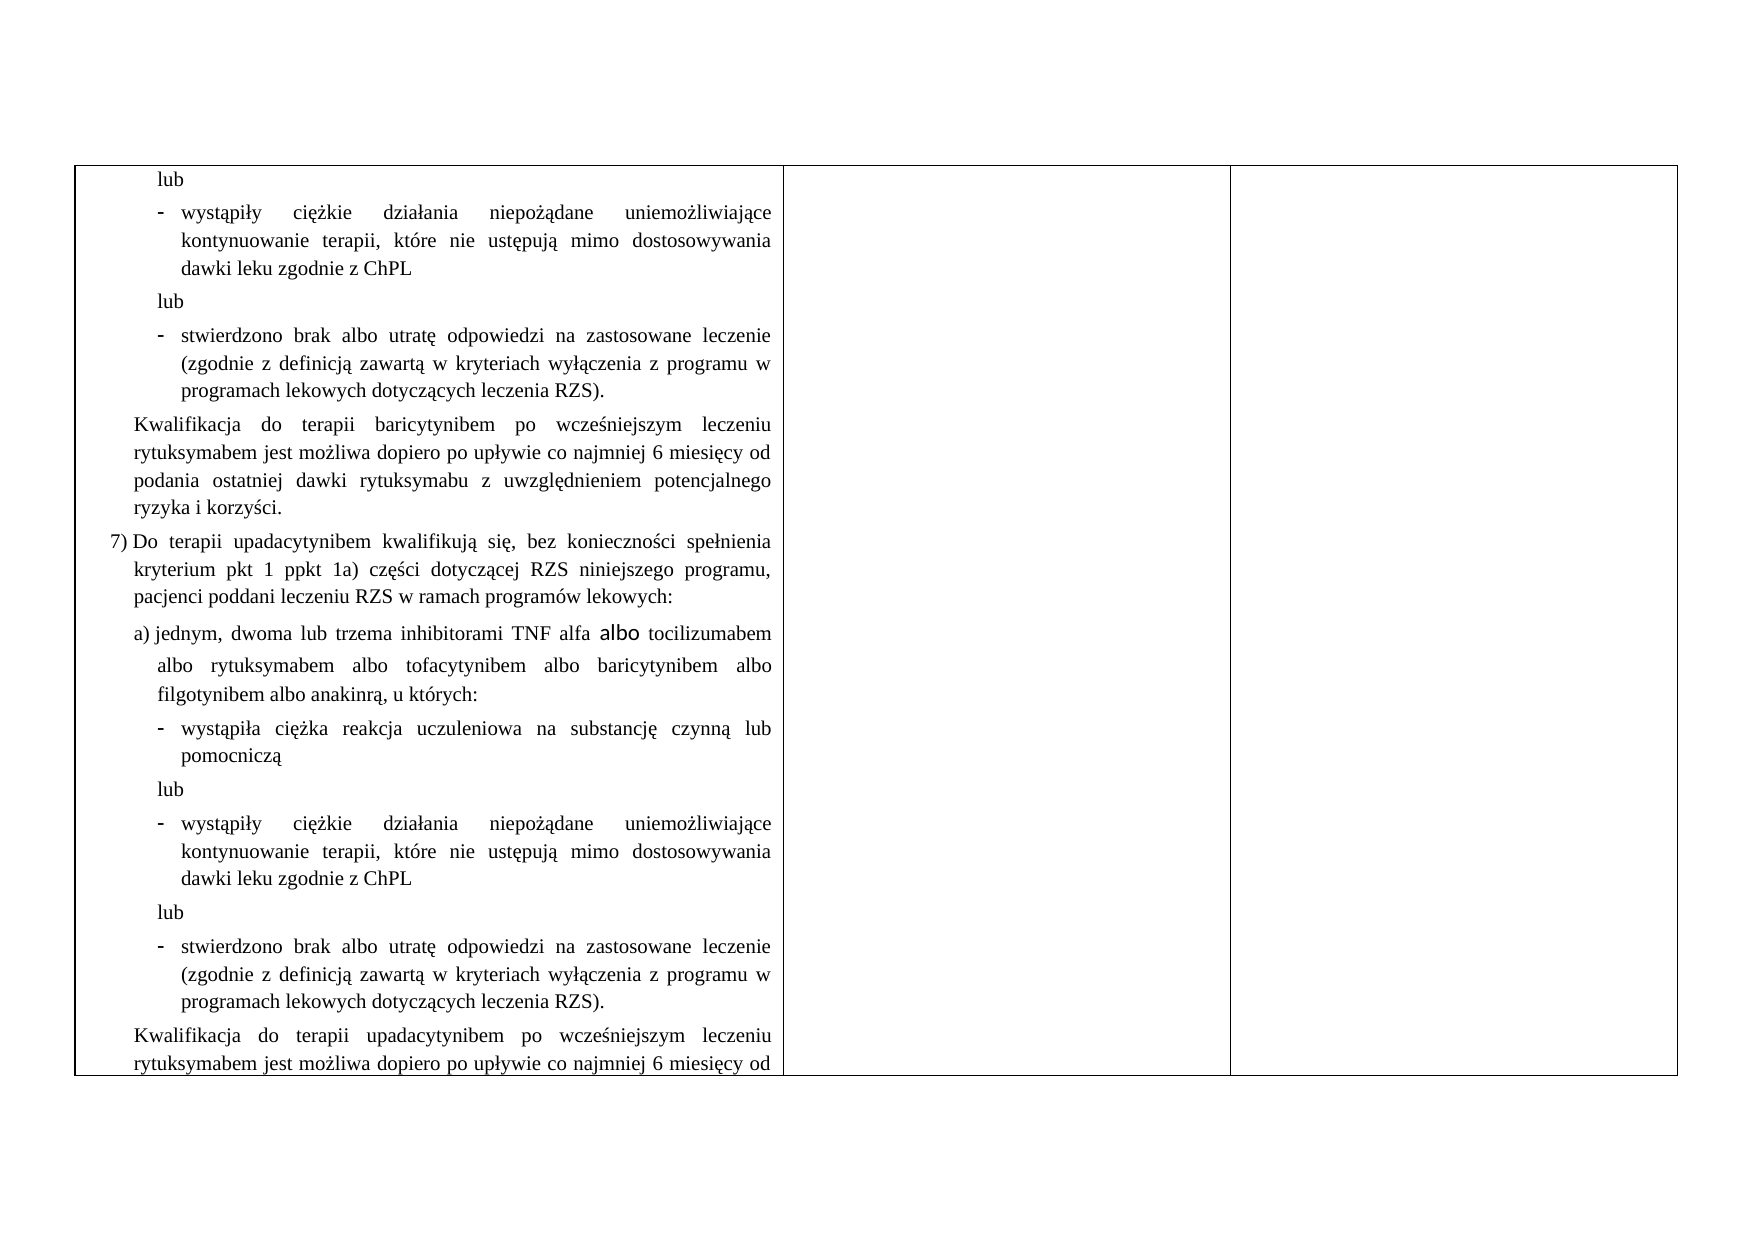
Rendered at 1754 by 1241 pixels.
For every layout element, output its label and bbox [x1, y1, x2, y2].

table_cell [76, 166, 783, 1074]
table_cell [1231, 166, 1677, 1074]
table_cell [784, 166, 1230, 1074]
